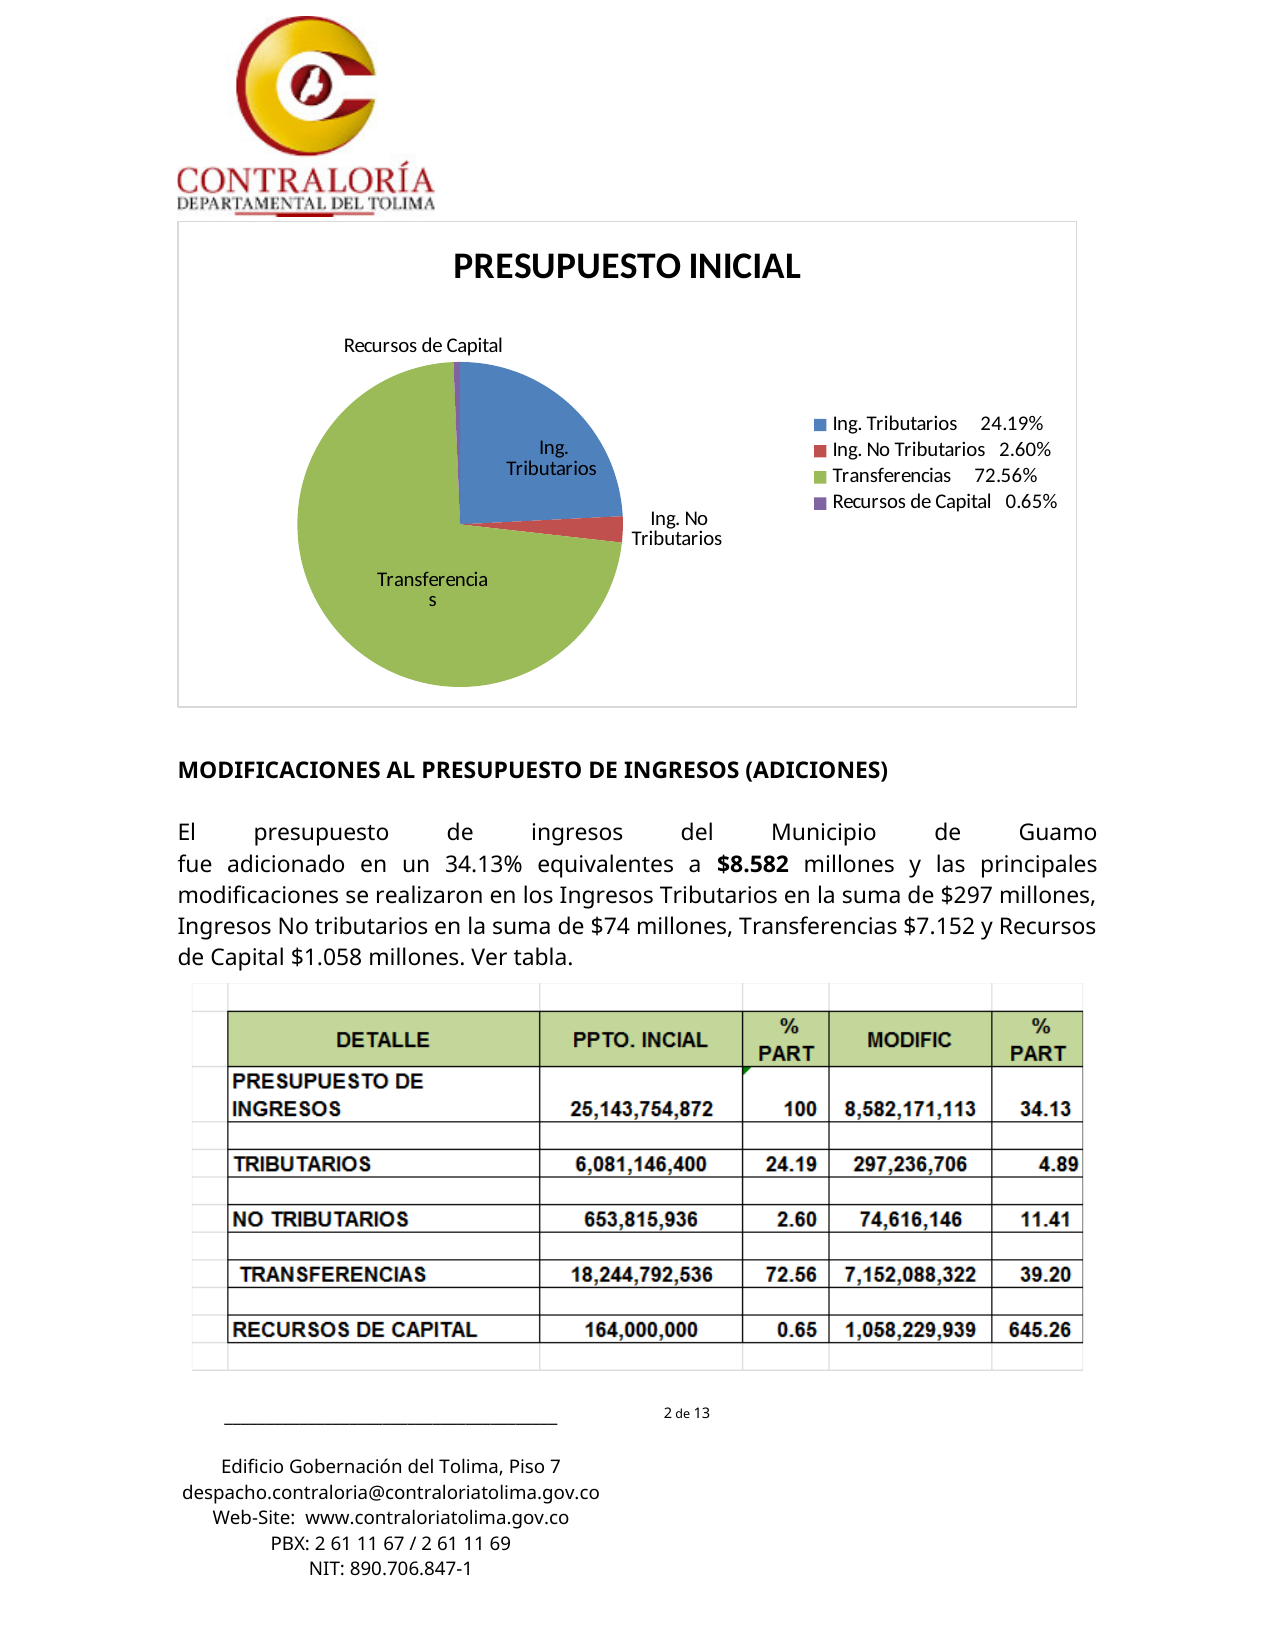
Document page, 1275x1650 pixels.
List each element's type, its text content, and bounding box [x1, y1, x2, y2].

picture [177, 16, 435, 217]
picture [191, 983, 1084, 1371]
text MODIFICACIONES AL PRESUPUESTO DE INGRESOS (ADICIONES) [177, 754, 1098, 785]
text El presupuesto de ingresos del Municipio de Guamo fue adicionado en un 34.13% equivalentes a $8.582 millones y las principales modificaciones se realizaron en los Ingresos Tributarios en la suma de $297 millones, Ingresos No tributarios en la suma de $74 millones, Transferencias $7.152 y Recursos de Capital $1.058 millones. Ver tabla. [177, 816, 1098, 973]
